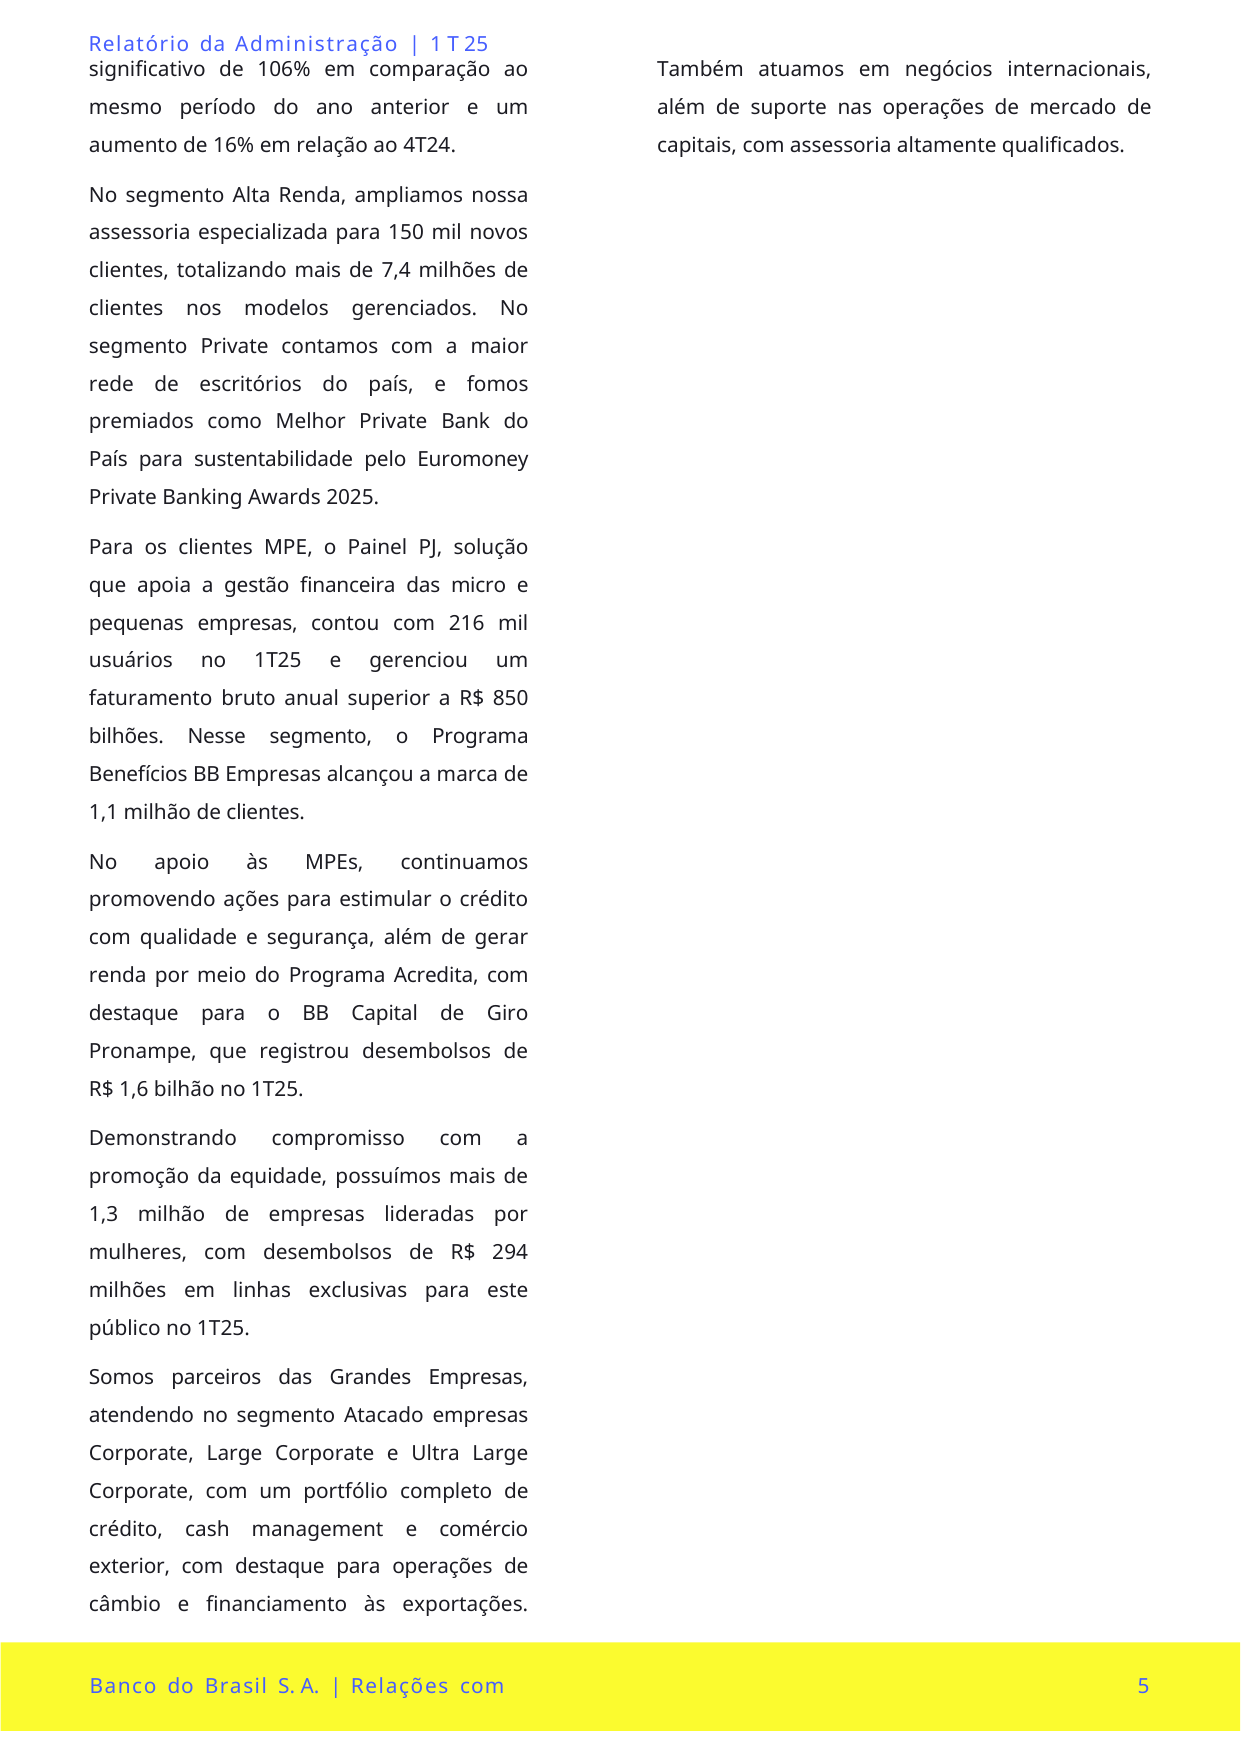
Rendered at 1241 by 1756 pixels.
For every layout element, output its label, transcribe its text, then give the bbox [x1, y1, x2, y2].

text significativo de 106% em comparação ao mesmo período do ano anterior e um aumento de 16% em relação ao 4T24. [89, 54, 528, 158]
text Para os clientes MPE, o Painel PJ, solução que apoia a gestão financeira das micro e pequenas empresas, contou com 216 mil usuários no 1T25 e gerenciou um faturamento bruto anual superior a R$ 850 bilhões. Nesse segmento, o Programa Benefícios BB Empresas alcançou a marca de 1,1 milhão de clientes. [89, 532, 529, 825]
text No apoio às MPEs, continuamos promovendo ações para estimular o crédito com qualidade e segurança, além de gerar renda por meio do Programa Acredita, com destaque para o BB Capital de Giro Pronampe, que registrou desembolsos de R$ 1,6 bilhão no 1T25. [89, 847, 528, 1102]
text Somos parceiros das Grandes Empresas, atendendo no segmento Atacado empresas Corporate, Large Corporate e Ultra Large Corporate, com um portfólio completo de crédito, cash management e comércio exterior, com destaque para operações de câmbio e financiamento às exportações. Também atuamos em negócios internacionais, além de suporte nas operações de mercado de capitais, com assessoria altamente qualificados. [657, 54, 1152, 158]
text Demonstrando compromisso com a promoção da equidade, possuímos mais de 1,3 milhão de empresas lideradas por mulheres, com desembolsos de R$ 294 milhões em linhas exclusivas para este público no 1T25. [89, 1123, 528, 1341]
text No segmento Alta Renda, ampliamos nossa assessoria especializada para 150 mil novos clientes, totalizando mais de 7,4 milhões de clientes nos modelos gerenciados. No segmento Private contamos com a maior rede de escritórios do país, e fomos premiados como Melhor Private Bank do País para sustentabilidade pelo Euromoney Private Banking Awards 2025. [89, 180, 529, 511]
text Somos parceiros das Grandes Empresas, atendendo no segmento Atacado empresas Corporate, Large Corporate e Ultra Large Corporate, com um portfólio completo de crédito, cash management e comércio exterior, com destaque para operações de câmbio e financiamento às exportações. Também atuamos em negócios internacionais, além de suporte nas operações de mercado de capitais, com assessoria altamente qualificados. [89, 1362, 528, 1618]
